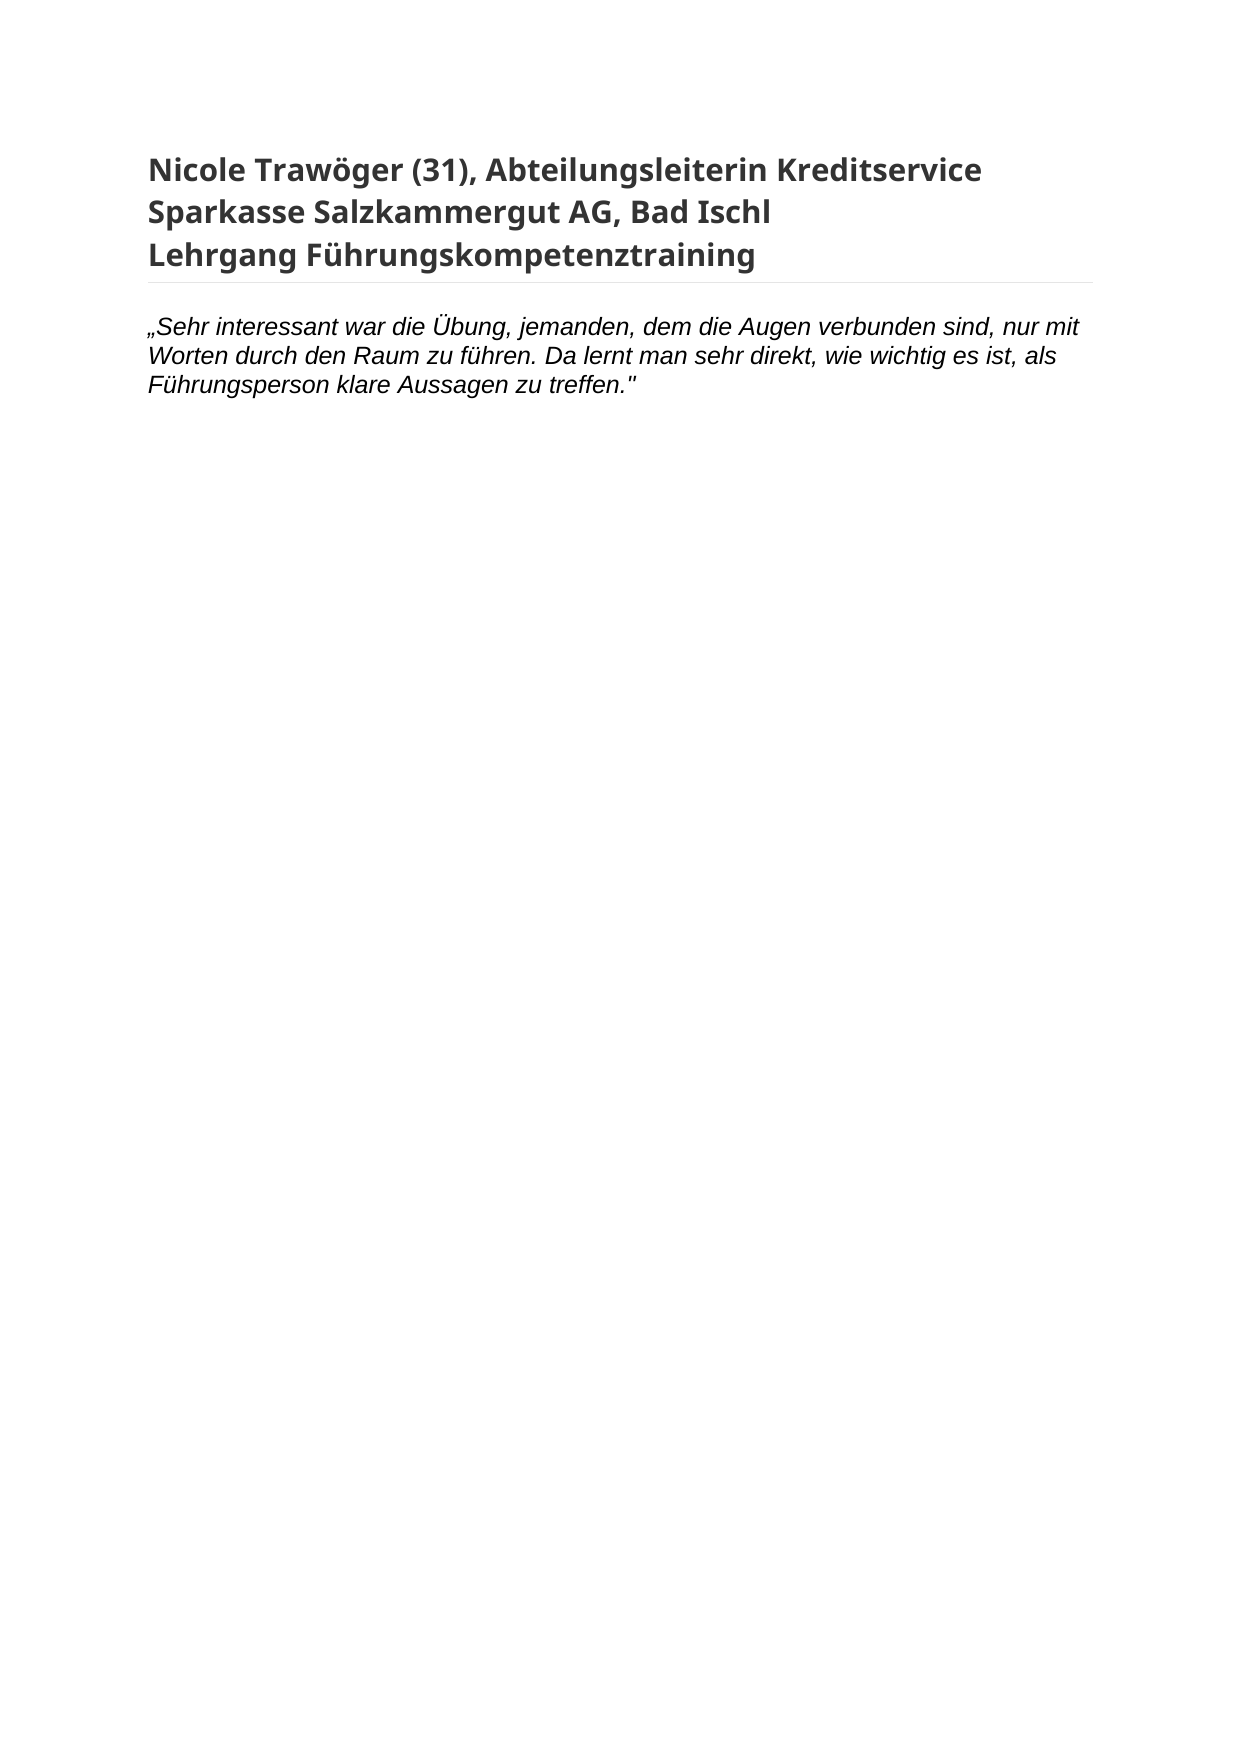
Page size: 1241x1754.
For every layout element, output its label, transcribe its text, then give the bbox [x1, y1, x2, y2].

text „Sehr interessant war die Übung, jemanden, dem die Augen verbunden sind, nur mit Worten durch den Raum zu führen. Da lernt man sehr direkt, wie wichtig es ist, als Führungsperson klare Aussagen zu treffen." [148, 312, 1093, 399]
text Nicole Trawöger (31), Abteilungsleiterin Kreditservice Sparkasse Salzkammergut AG, Bad Ischl Lehrgang Führungskompetenztraining [148, 148, 1093, 282]
